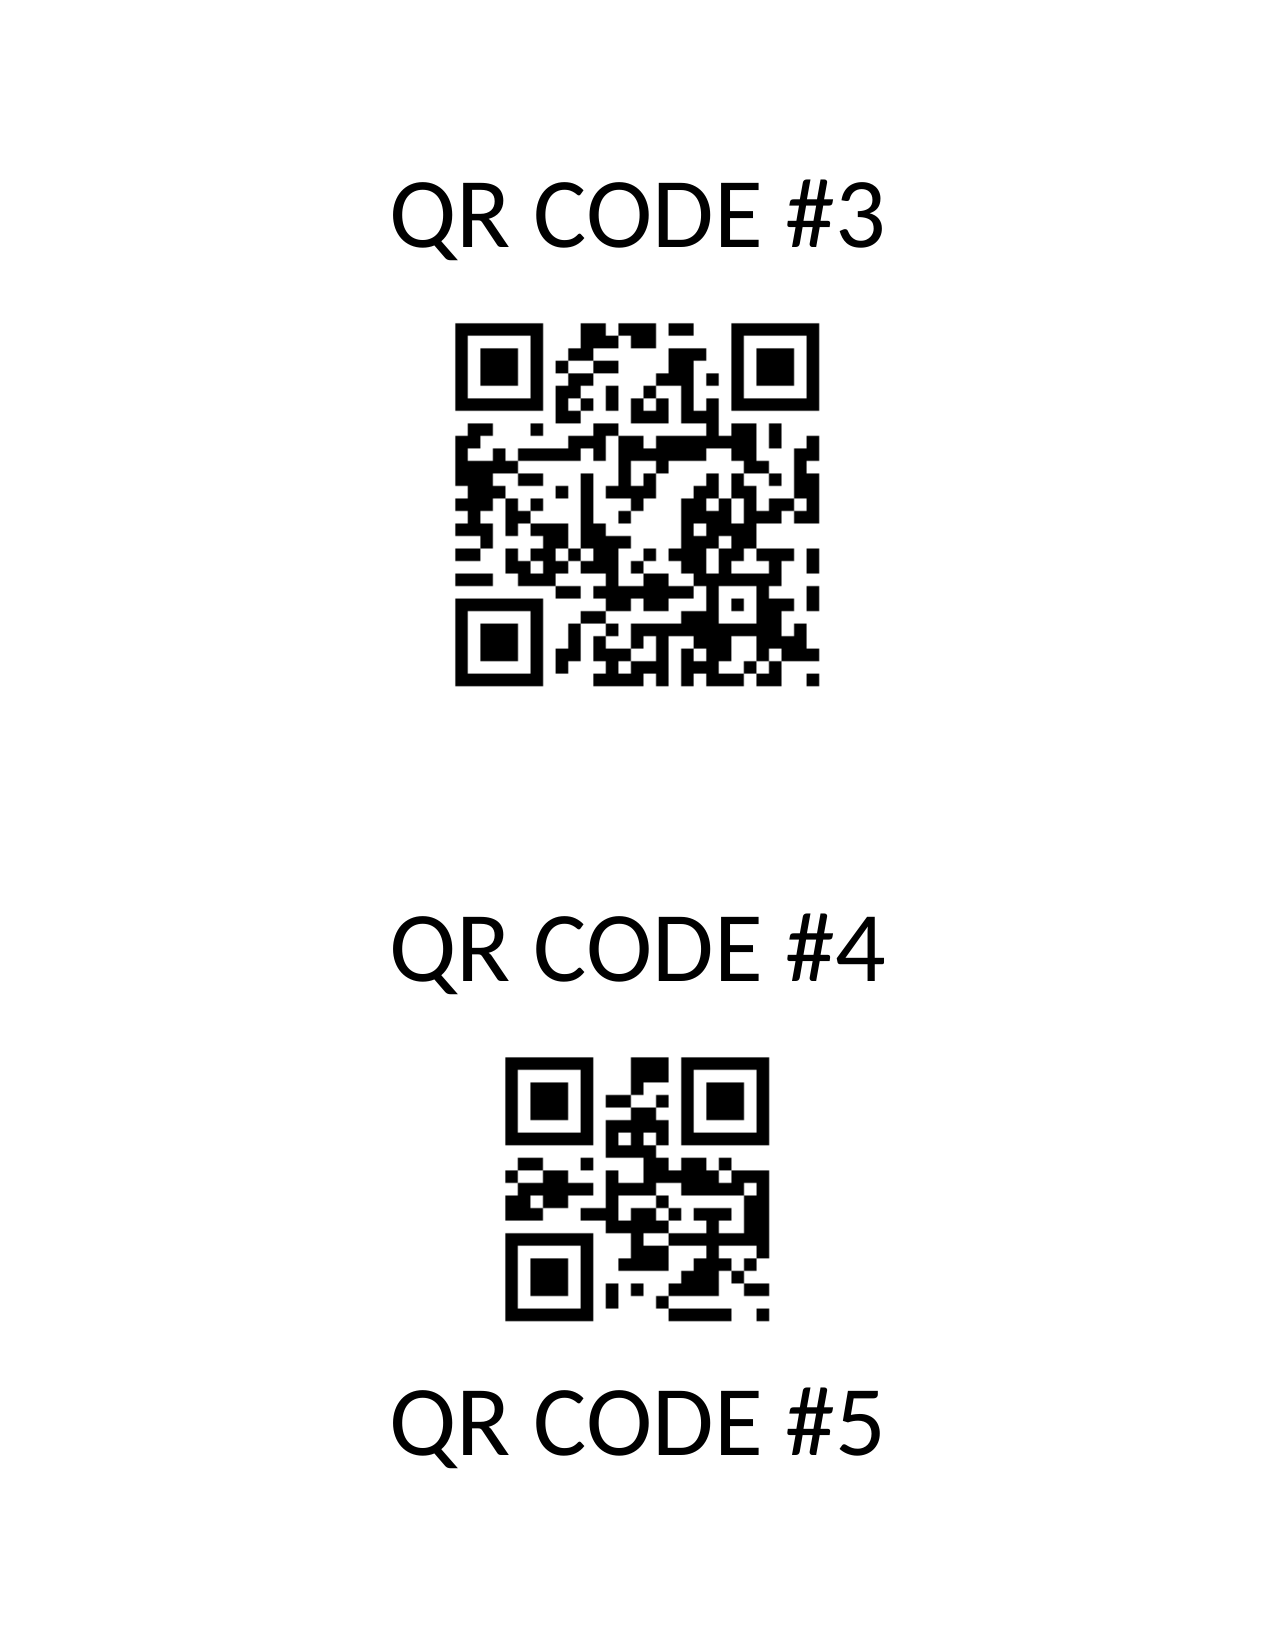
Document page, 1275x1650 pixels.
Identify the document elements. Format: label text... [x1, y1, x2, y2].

text QR CODE #5 [150, 1358, 1125, 1481]
picture [493, 1046, 782, 1334]
picture [443, 311, 832, 699]
text QR CODE #4 [150, 885, 1125, 1007]
text QR CODE #3 [150, 150, 1125, 272]
